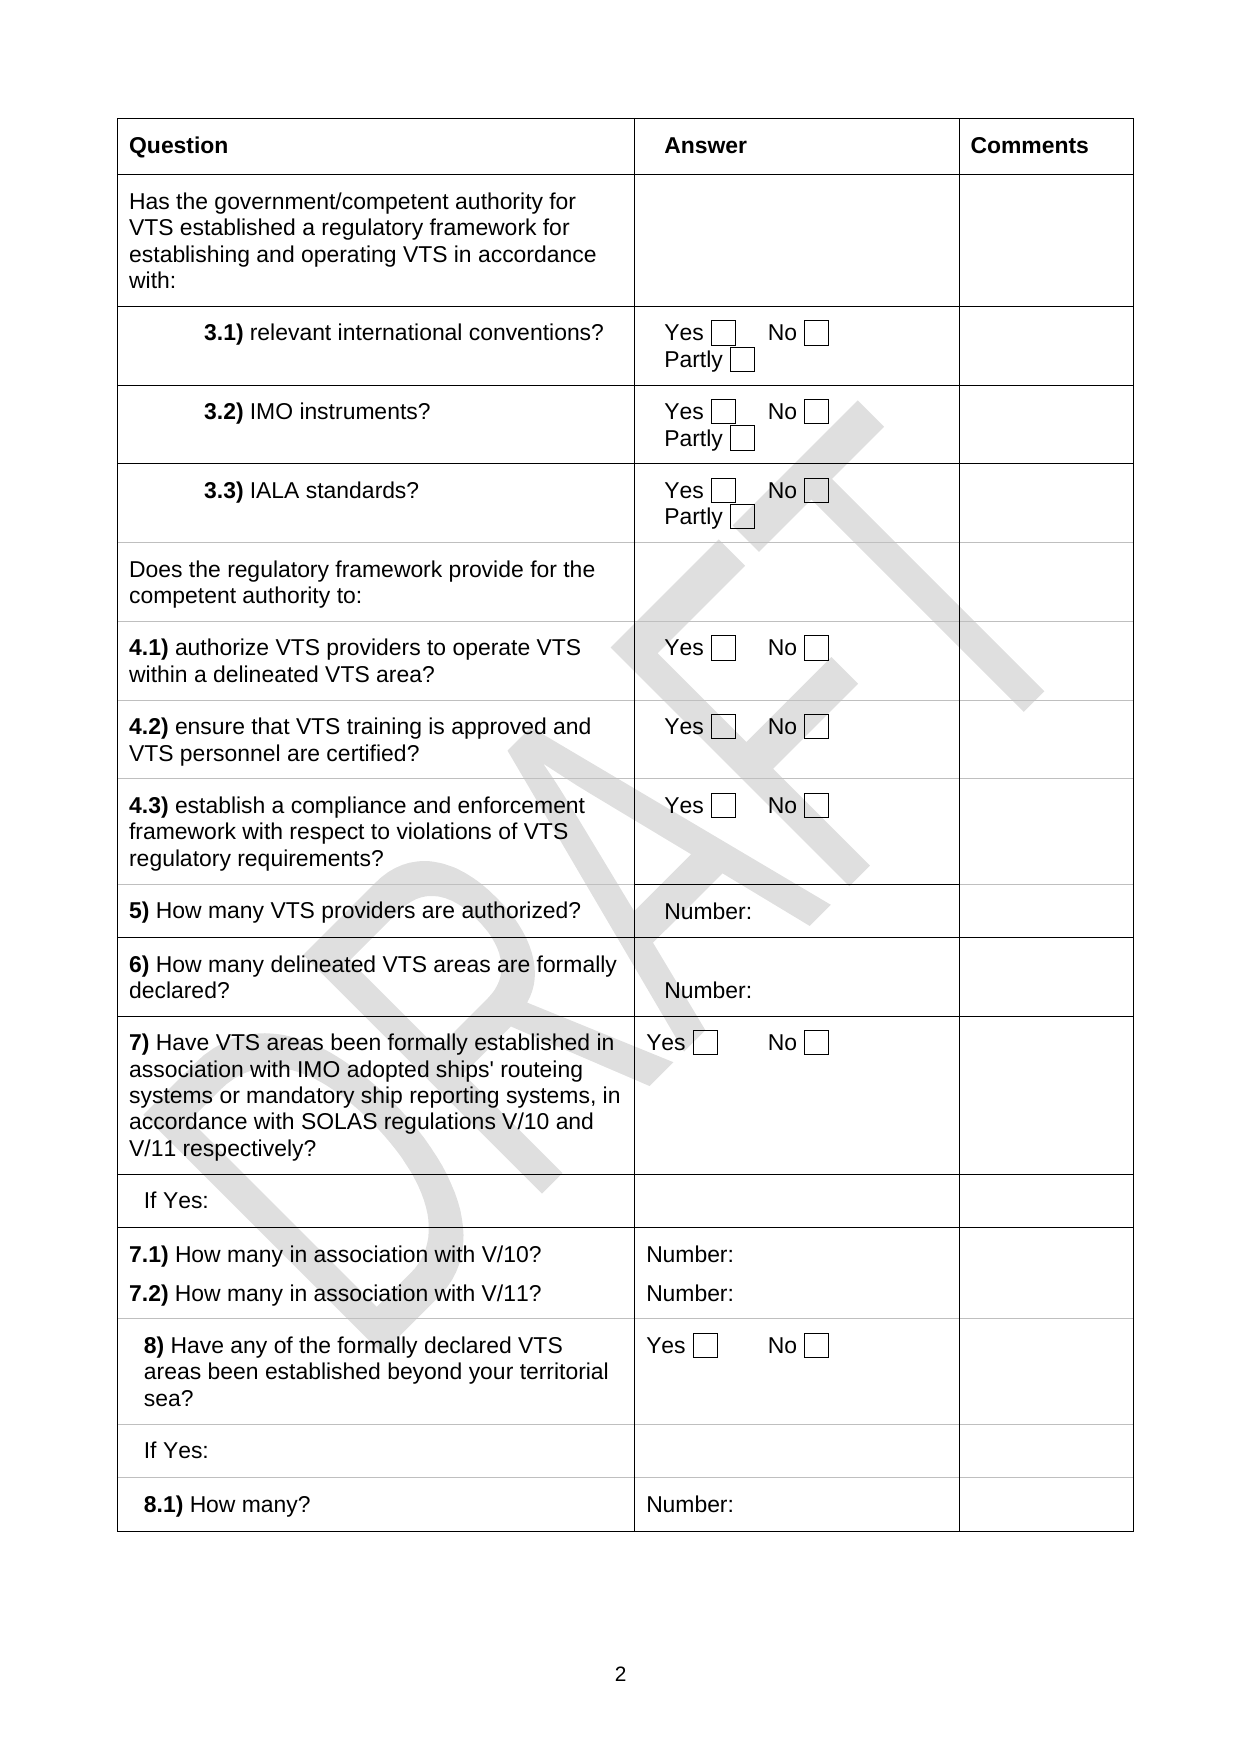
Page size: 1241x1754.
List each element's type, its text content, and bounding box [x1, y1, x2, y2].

table_cell [635, 543, 959, 621]
table_cell [635, 1175, 959, 1227]
table_cell [960, 701, 1133, 778]
table_cell 5) How many VTS providers are authorized? [118, 885, 634, 937]
table_cell 8.1) How many? [118, 1478, 634, 1531]
table_cell [960, 1017, 1133, 1173]
table_cell Yes No Partly [635, 307, 959, 384]
table_cell Has the government/competent authority for VTS established a regulatory framework for establishing and operating VTS in accordance with: [118, 175, 634, 306]
table_cell [960, 1175, 1133, 1227]
table_cell Number: [635, 938, 959, 1016]
table_cell 8) Have any of the formally declared VTS areas been established beyond your territorial sea? [118, 1319, 634, 1423]
table_cell [960, 622, 1133, 699]
table_cell [635, 1425, 959, 1477]
table_cell Question [118, 119, 634, 174]
table_cell [635, 175, 959, 306]
table_cell Yes No [635, 701, 959, 778]
table_cell 3.1) relevant international conventions? [118, 307, 634, 384]
table_cell Number: [635, 1478, 959, 1531]
table_cell If Yes: [118, 1175, 634, 1227]
table_cell Yes No [635, 779, 959, 883]
table_cell [960, 386, 1133, 463]
table_cell If Yes: [118, 1425, 634, 1477]
table_cell Number: Number: [635, 1228, 959, 1318]
table_cell 4.3) establish a compliance and enforcement framework with respect to violations of VTS regulatory requirements? [118, 779, 634, 883]
table_cell [960, 175, 1133, 306]
table_cell Yes No [635, 1319, 959, 1423]
table_cell 3.2) IMO instruments? [118, 386, 634, 463]
table_cell [960, 1425, 1133, 1477]
table_cell 6) How many delineated VTS areas are formally declared? [118, 938, 634, 1016]
table_cell 7) Have VTS areas been formally established in association with IMO adopted ships' routeing systems or mandatory ship reporting systems, in accordance with SOLAS regulations V/10 and V/11 respectively? [118, 1017, 634, 1173]
table_cell Number: [635, 885, 959, 937]
table_cell Answer [635, 119, 959, 174]
table_cell Yes No Partly [635, 386, 959, 463]
table_cell [960, 885, 1133, 937]
table_cell [960, 779, 1133, 883]
table_cell Yes No [635, 1017, 959, 1173]
table_cell 4.1) authorize VTS providers to operate VTS within a delineated VTS area? [118, 622, 634, 699]
table_cell [960, 1478, 1133, 1531]
table_cell Comments [960, 119, 1133, 174]
table_cell [960, 307, 1133, 384]
table_cell 3.3) IALA standards? [118, 464, 634, 542]
table_cell 4.2) ensure that VTS training is approved and VTS personnel are certified? [118, 701, 634, 778]
table_cell Yes No Partly [635, 464, 959, 542]
table_cell [960, 543, 1133, 621]
table_cell 7.1) How many in association with V/10? 7.2) How many in association with V/11? [118, 1228, 634, 1318]
table_cell [960, 1228, 1133, 1318]
table_cell [960, 1319, 1133, 1423]
table_cell Does the regulatory framework provide for the competent authority to: [118, 543, 634, 621]
table_cell [960, 464, 1133, 542]
table_cell Yes No [635, 622, 959, 699]
table_cell [960, 938, 1133, 1016]
